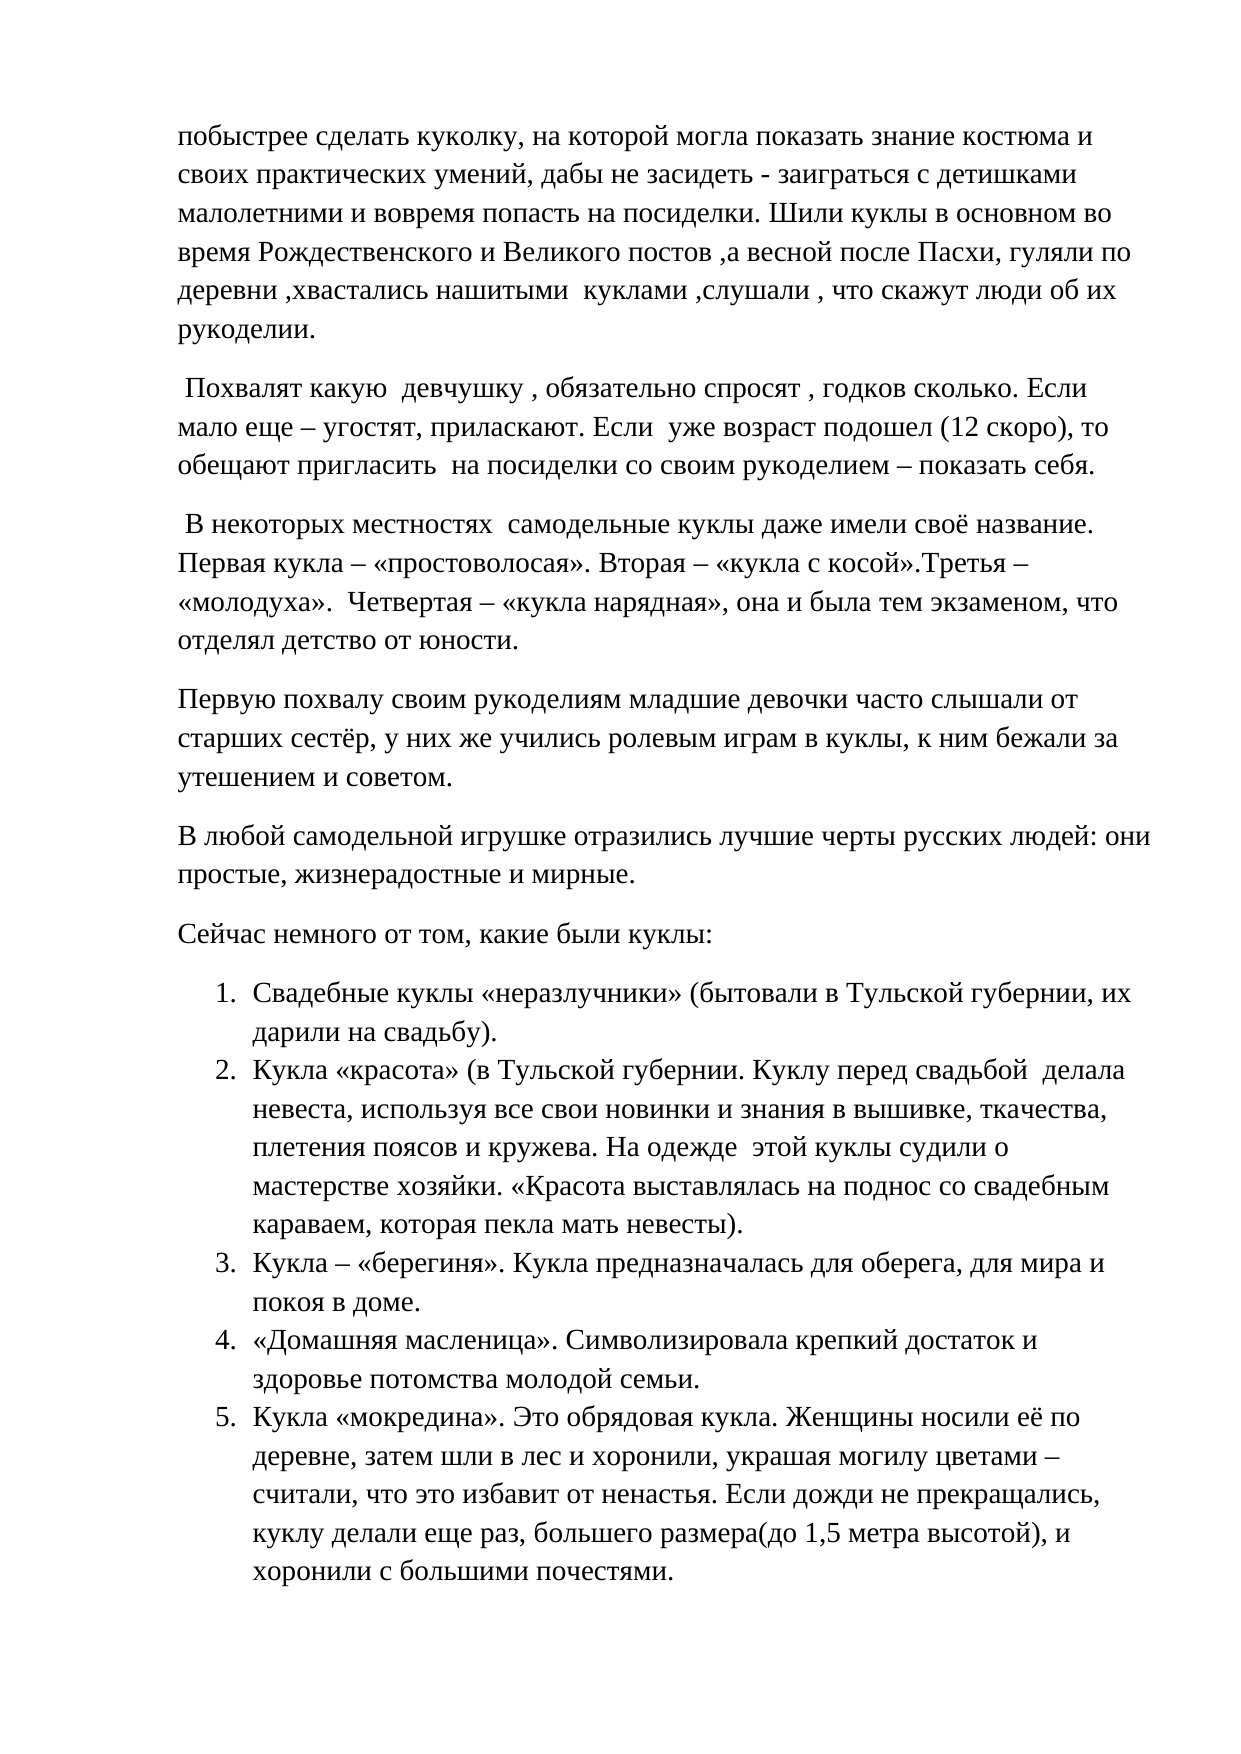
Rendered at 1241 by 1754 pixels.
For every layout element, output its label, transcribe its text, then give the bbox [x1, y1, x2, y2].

text Первую похвалу своим рукоделиям младшие девочки часто слышали от старших сестёр, у них же учились ролевым играм в куклы, к ним бежали за утешением и советом. [177, 682, 1152, 792]
text Сейчас немного от том, какие были куклы: [177, 916, 1152, 949]
text В некоторых местностях самодельные куклы даже имели своё название. Первая кукла – «простоволосая». Вторая – «кукла с косой».Третья – «молодуха». Четвертая – «кукла нарядная», она и была тем экзаменом, что отделял детство от юности. [177, 507, 1152, 656]
list Кукла «мокредина». Это обрядовая кукла. Женщины носили её по деревне, затем шли в лес и хоронили, украшая могилу цветами – считали, что это избавит от ненастья. Если дожди не прекращались, куклу делали еще раз, большего размера(до 1,5 метра высотой), и хоронили с большими почестями. [215, 1399, 1152, 1587]
list Кукла «красота» (в Тульской губернии. Куклу перед свадьбой делала невеста, используя все свои новинки и знания в вышивке, ткачества, плетения поясов и кружева. На одежде этой куклы судили о мастерстве хозяйки. «Красота выставлялась на поднос со свадебным караваем, которая пекла мать невесты). [215, 1052, 1152, 1240]
text Похвалят какую девчушку , обязательно спросят , годков сколько. Если мало еще – угостят, приласкают. Если уже возраст подошел (12 скоро), то обещают пригласить на посиделки со своим рукоделием – показать себя. [177, 370, 1152, 481]
list Кукла – «берегиня». Кукла предназначалась для оберега, для мира и покоя в доме. [215, 1245, 1152, 1317]
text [177, 118, 1152, 344]
list Свадебные куклы «неразлучники» (бытовали в Тульской губернии, их дарили на свадьбу). [215, 975, 1152, 1047]
list «Домашняя масленица». Символизировала крепкий достаток и здоровье потомства молодой семьи. [215, 1322, 1152, 1394]
text В любой самодельной игрушке отразились лучшие черты русских людей: они простые, жизнерадостные и мирные. [177, 818, 1152, 890]
